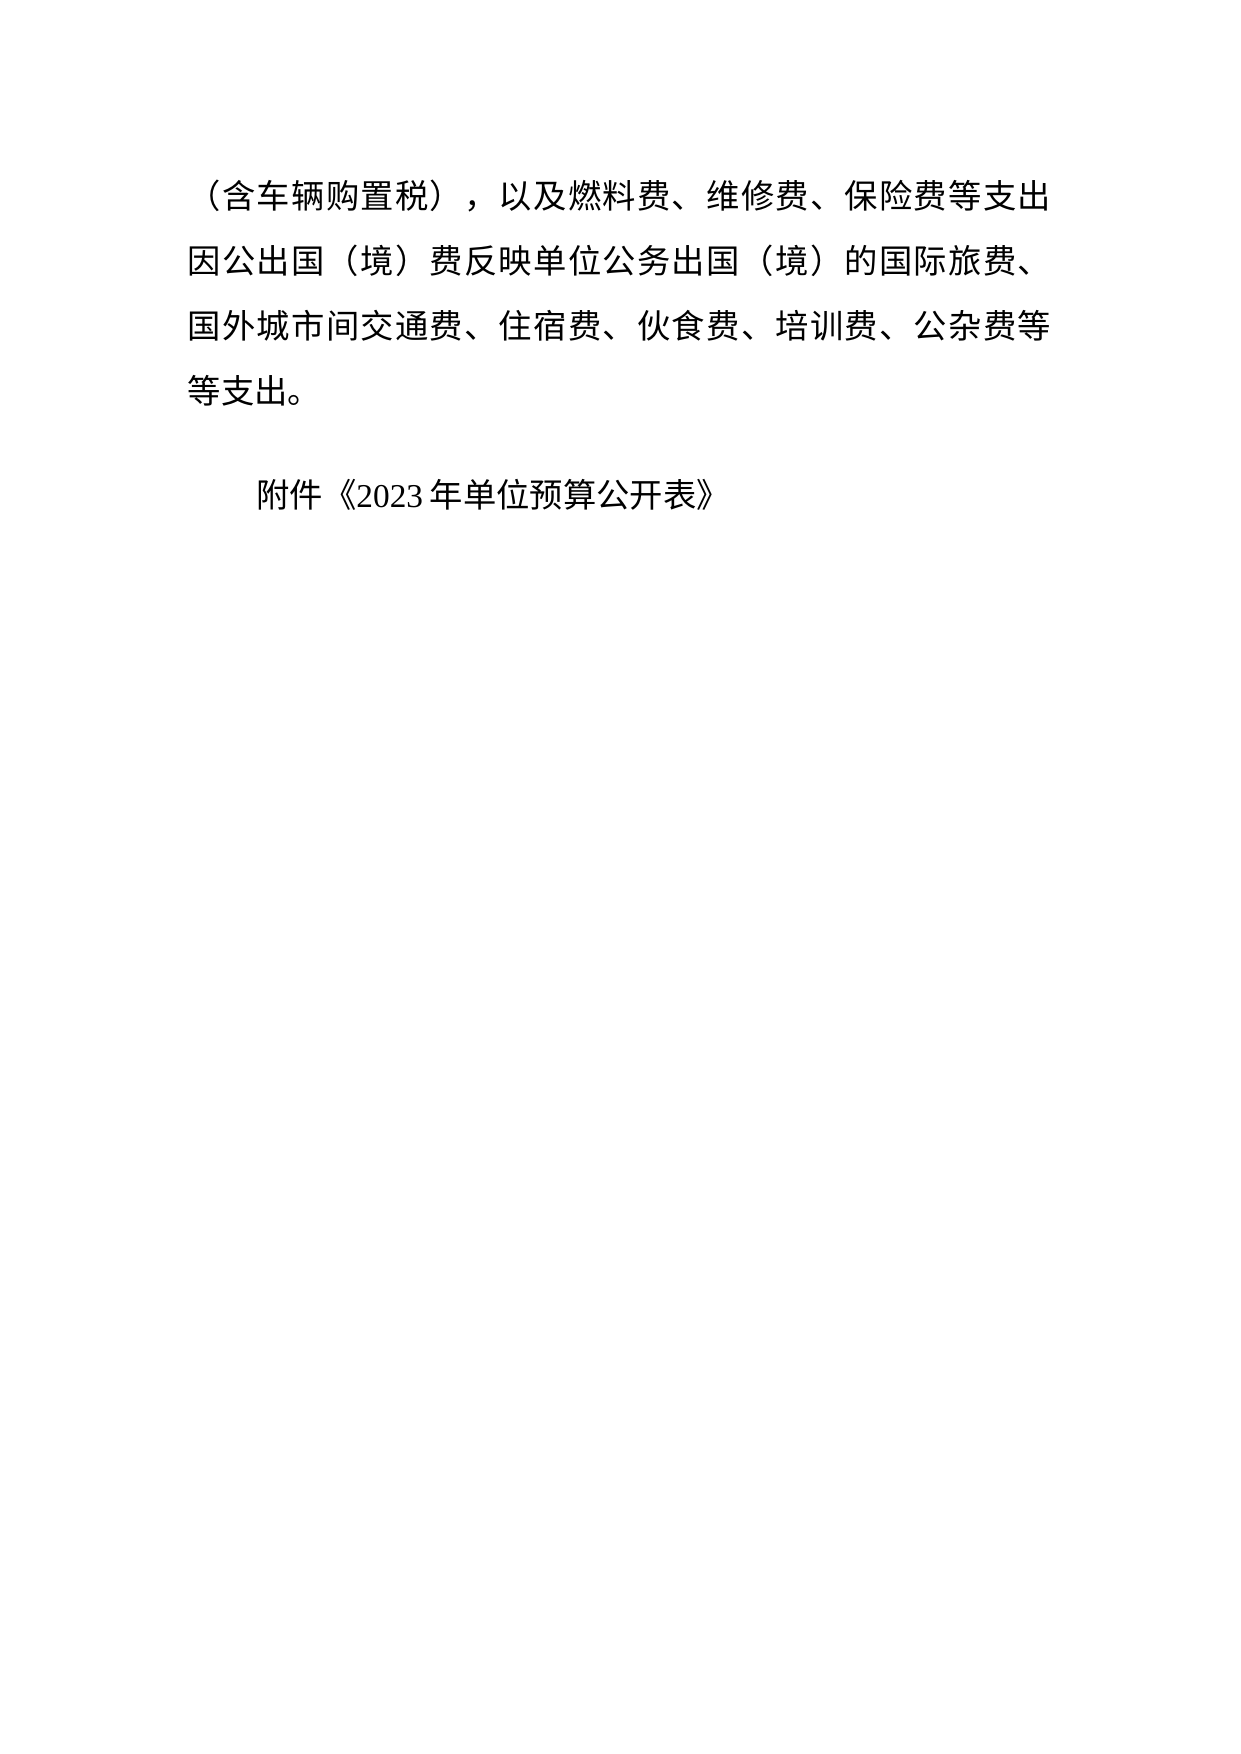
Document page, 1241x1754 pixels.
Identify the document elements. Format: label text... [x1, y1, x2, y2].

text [187, 162, 1053, 422]
text 附件《2023年单位预算公开表》 [187, 460, 1053, 525]
